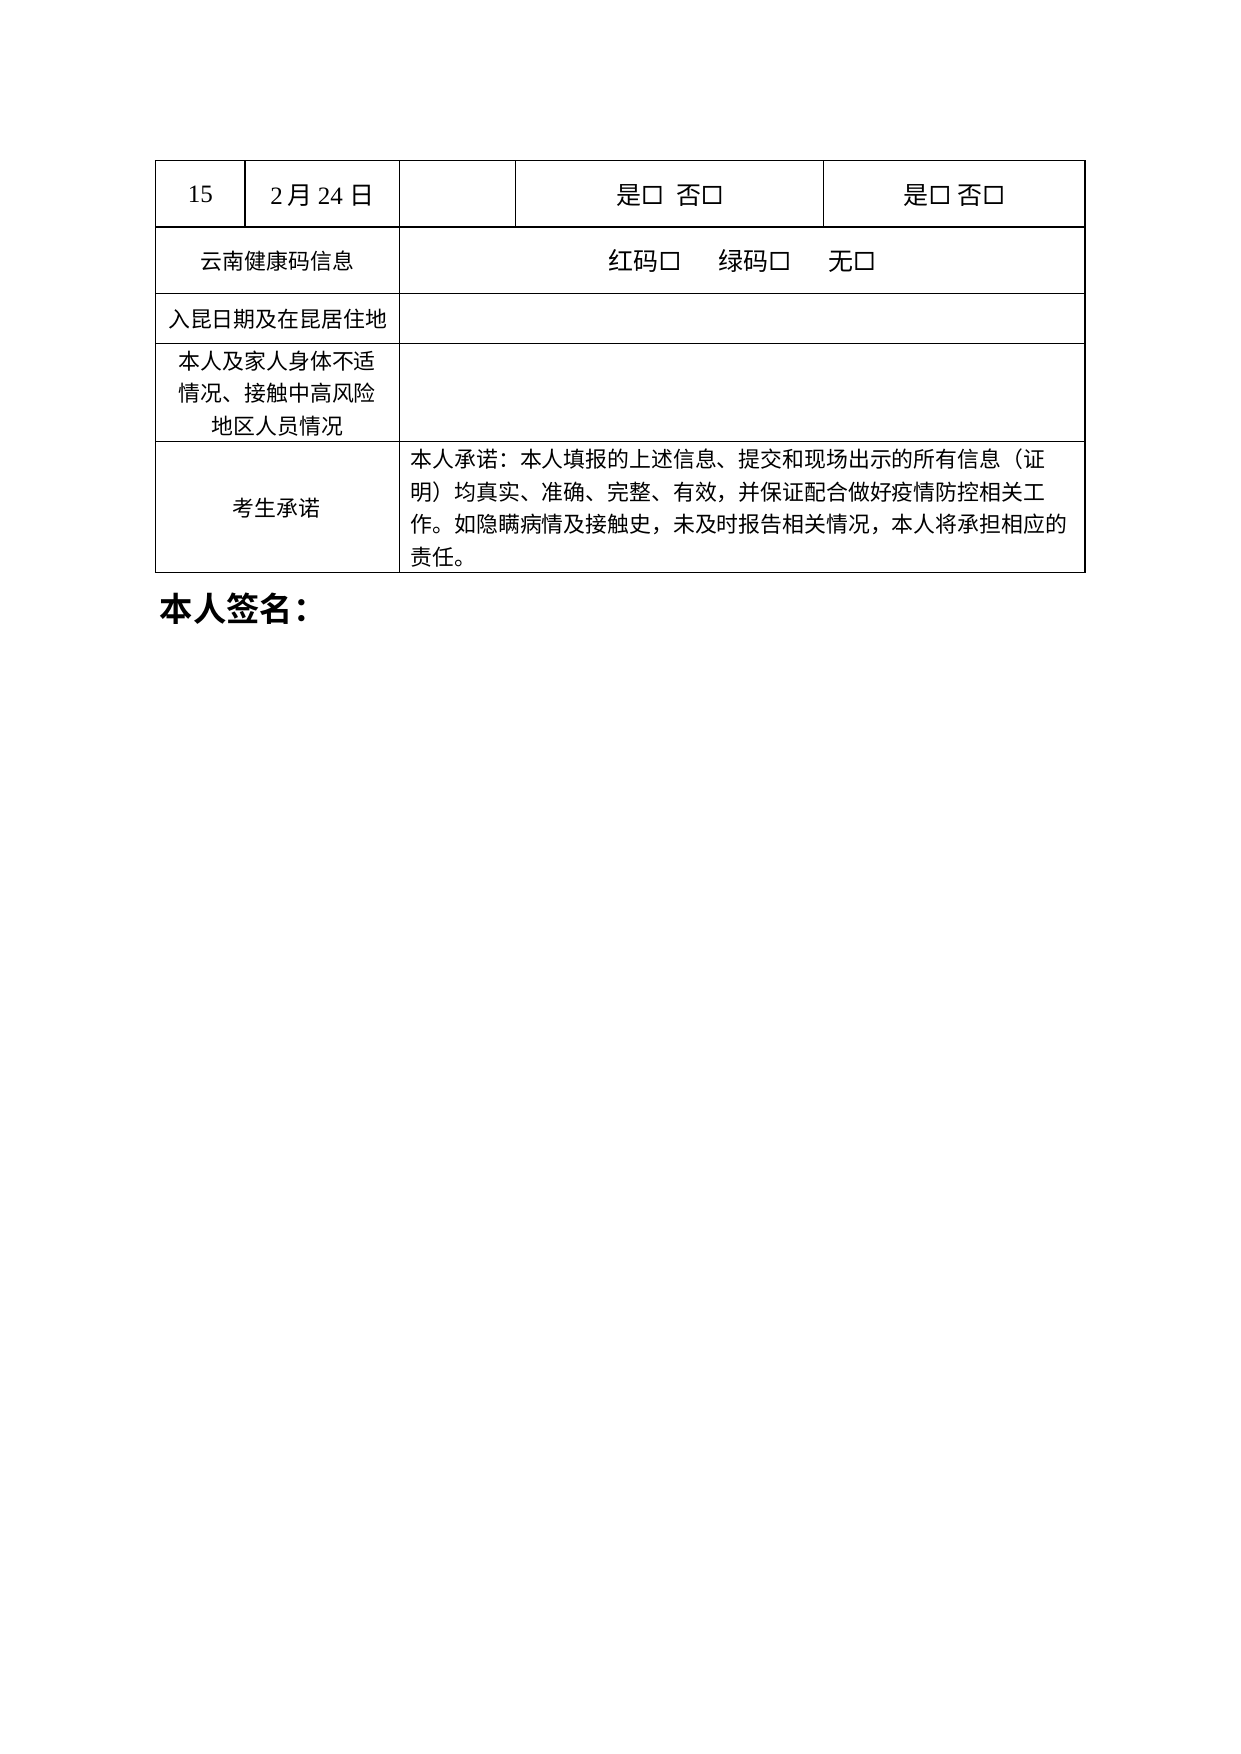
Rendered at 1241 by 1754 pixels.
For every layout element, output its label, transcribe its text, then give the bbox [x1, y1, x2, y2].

table_cell [400, 294, 1084, 342]
table_cell 本人及家人身体不适 情况、接触中高风险 地区人员情况 [156, 344, 399, 441]
table_cell 15 [156, 161, 244, 226]
table_cell 入昆日期及在昆居住地 [156, 294, 399, 342]
table_cell 是 否 [824, 161, 1084, 226]
table_cell [400, 344, 1084, 441]
table_cell 本人承诺：本人填报的上述信息、提交和现场出示的所有信息（证明）均真实、准确、完整、有效，并保证配合做好疫情防控相关工作。如隐瞒病情及接触史，未及时报告相关情况，本人将承担相应的责任。 [400, 442, 1084, 572]
table_cell 云南健康码信息 [156, 228, 399, 292]
table_cell 考生承诺 [156, 442, 399, 572]
table_cell [400, 161, 515, 226]
table_cell 红码 绿码 无 [400, 228, 1084, 292]
table_cell 2月24 日 [246, 161, 399, 226]
text 本人签名： [159, 573, 1081, 633]
table_cell 是 否 [516, 161, 823, 226]
